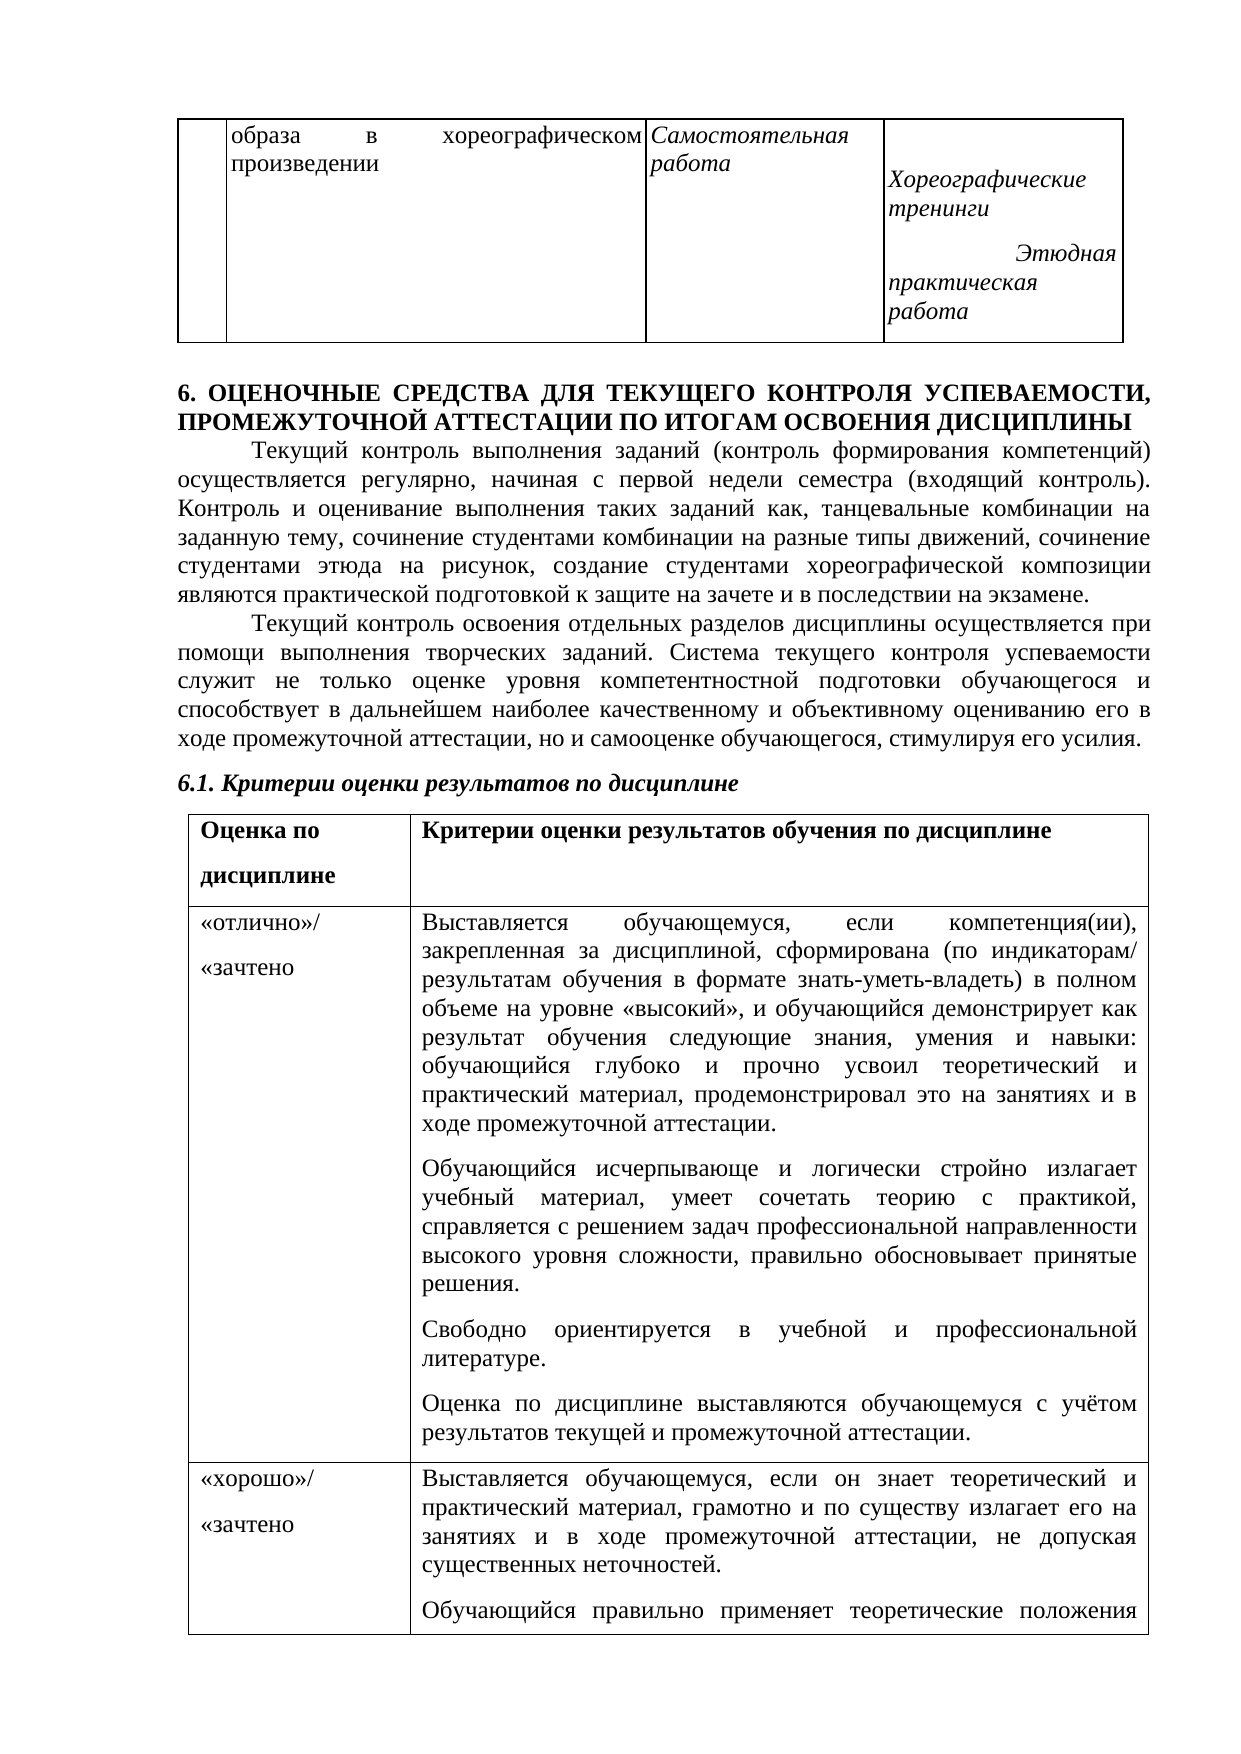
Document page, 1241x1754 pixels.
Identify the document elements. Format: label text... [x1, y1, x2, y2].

text Текущий контроль выполнения заданий (контроль формирования компетенций) осуществляется регулярно, начиная с первой недели семестра (входящий контроль). Контроль и оценивание выполнения таких заданий как, танцевальные комбинации на заданную тему, сочинение студентами комбинации на разные типы движений, сочинение студентами этюда на рисунок, создание студентами хореографической композиции являются практической подготовкой к защите на зачете и в последствии на экзамене. [177, 436, 1152, 608]
text Текущий контроль освоения отдельных разделов дисциплины осуществляется при помощи выполнения творческих заданий. Система текущего контроля успеваемости служит не только оценке уровня компетентностной подготовки обучающегося и способствует в дальнейшем наиболее качественному и объективному оцениванию его в ходе промежуточной аттестации, но и самооценке обучающегося, стимулируя его усилия. [177, 608, 1152, 752]
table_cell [227, 120, 645, 341]
table_cell «отлично»/ «зачтено [189, 907, 410, 1462]
table_cell 8 [179, 120, 226, 341]
table_header Оценка по дисциплине [189, 815, 410, 906]
text 6.1. Критерии оценки результатов по дисциплине [177, 768, 1152, 797]
text 6. ОЦЕНОЧНЫЕ СРЕДСТВА ДЛЯ ТЕКУЩЕГО КОНТРОЛЯ УСПЕВАЕМОСТИ, ПРОМЕЖУТОЧНОЙ АТТЕСТАЦИИ ПО ИТОГАМ ОСВОЕНИЯ ДИСЦИПЛИНЫ [177, 378, 1152, 436]
table_header Критерии оценки результатов обучения по дисциплине [411, 815, 1148, 906]
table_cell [885, 120, 1122, 341]
table_cell «хорошо»/ «зачтено [189, 1463, 410, 1634]
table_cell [411, 1463, 1148, 1634]
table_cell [647, 120, 883, 341]
table_cell Выставляется обучающемуся, если компетенция(ии), закрепленная за дисциплиной, сформирована (по индикаторам/ результатам обучения в формате знать-уметь-владеть) в полном объеме на уровне «высокий», и обучающийся демонстрирует как результат обучения следующие знания, умения и навыки: обучающийся глубоко и прочно усвоил теоретический и практический материал, продемонстрировал это на занятиях и в ходе промежуточной аттестации. Обучающийся исчерпывающе и логически стройно излагает учебный материал, умеет сочетать теорию с практикой, справляется с решением задач профессиональной направленности высокого уровня сложности, правильно обосновывает принятые решения. Свободно ориентируется в учебной и профессиональной литературе. Оценка по дисциплине выставляются обучающемуся с учётом результатов текущей и промежуточной аттестации. [411, 907, 1148, 1462]
